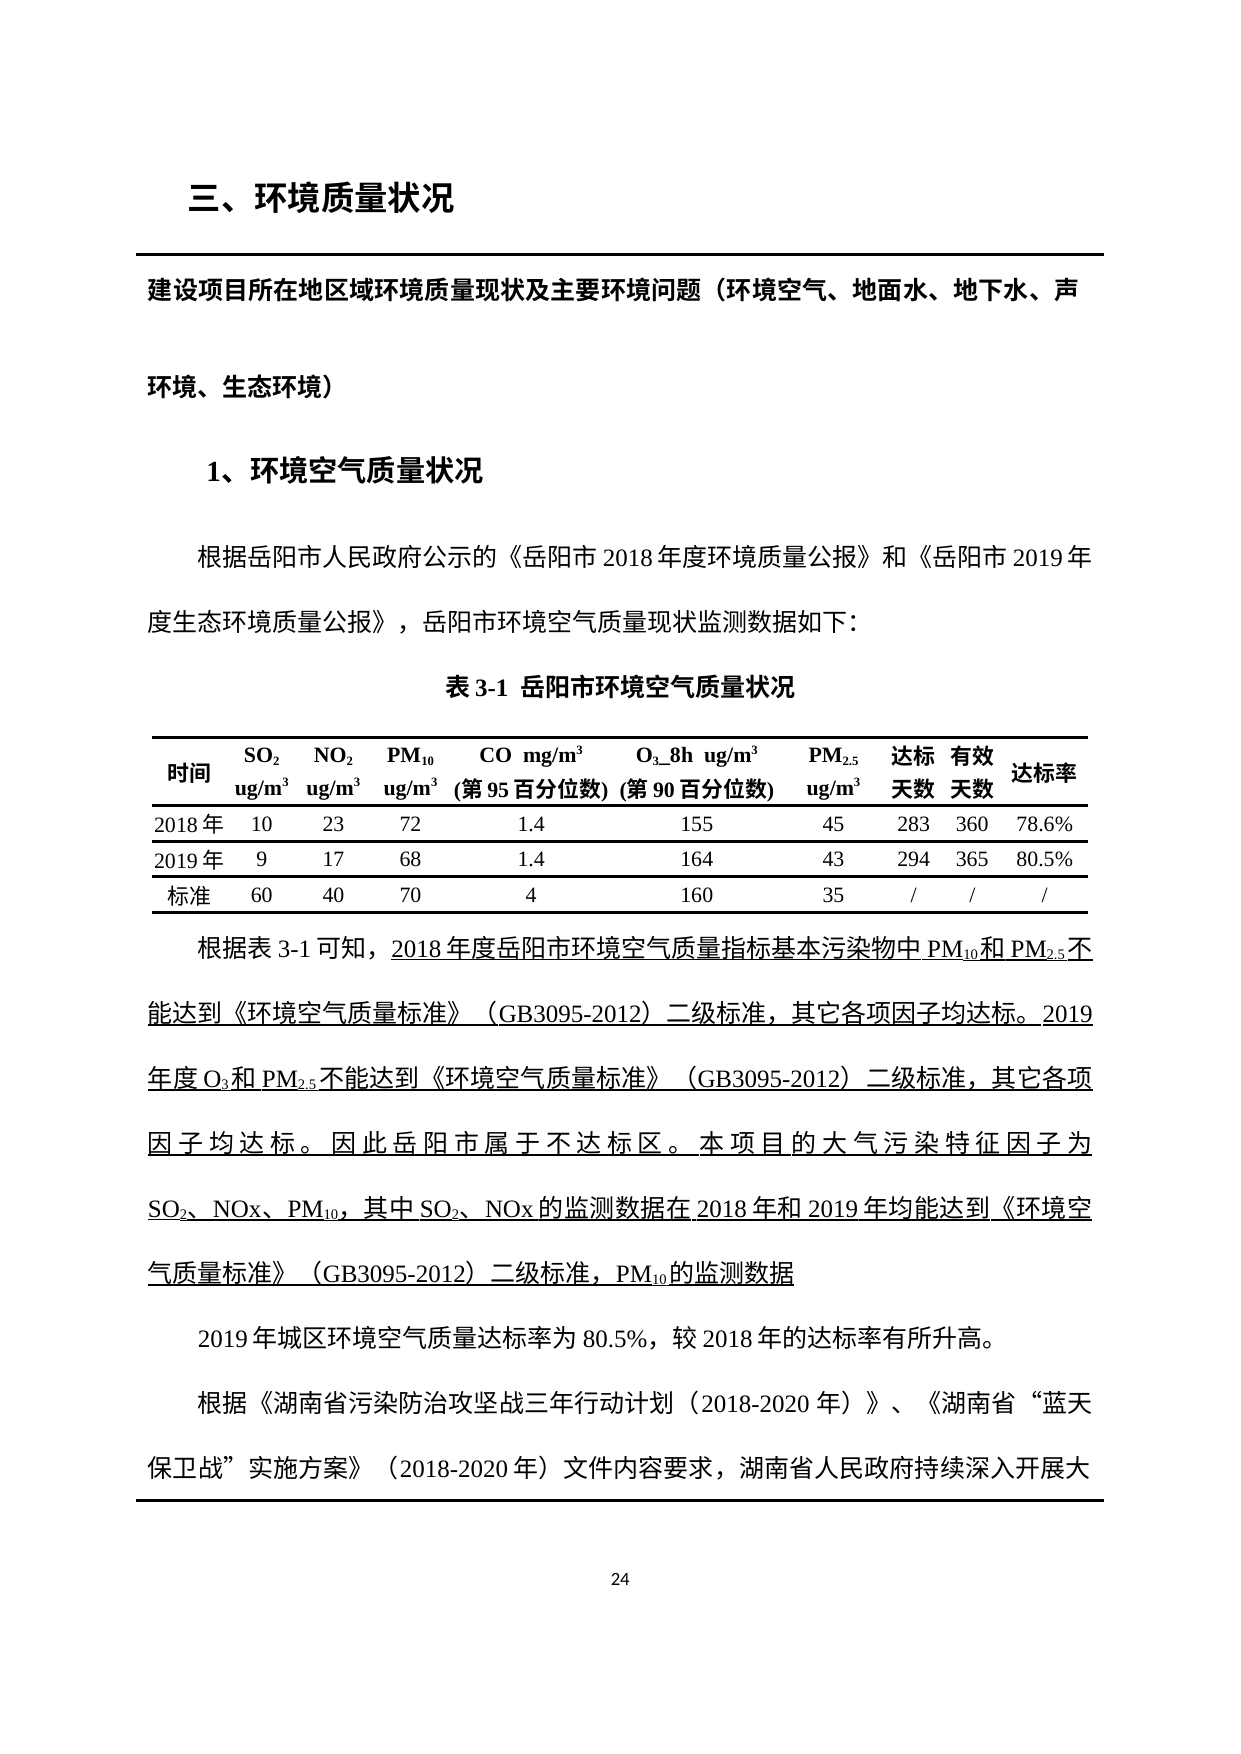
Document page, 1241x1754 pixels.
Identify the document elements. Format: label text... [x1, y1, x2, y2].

subtitle 三、环境质量状况 [187, 164, 1053, 229]
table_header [136, 256, 1104, 1499]
